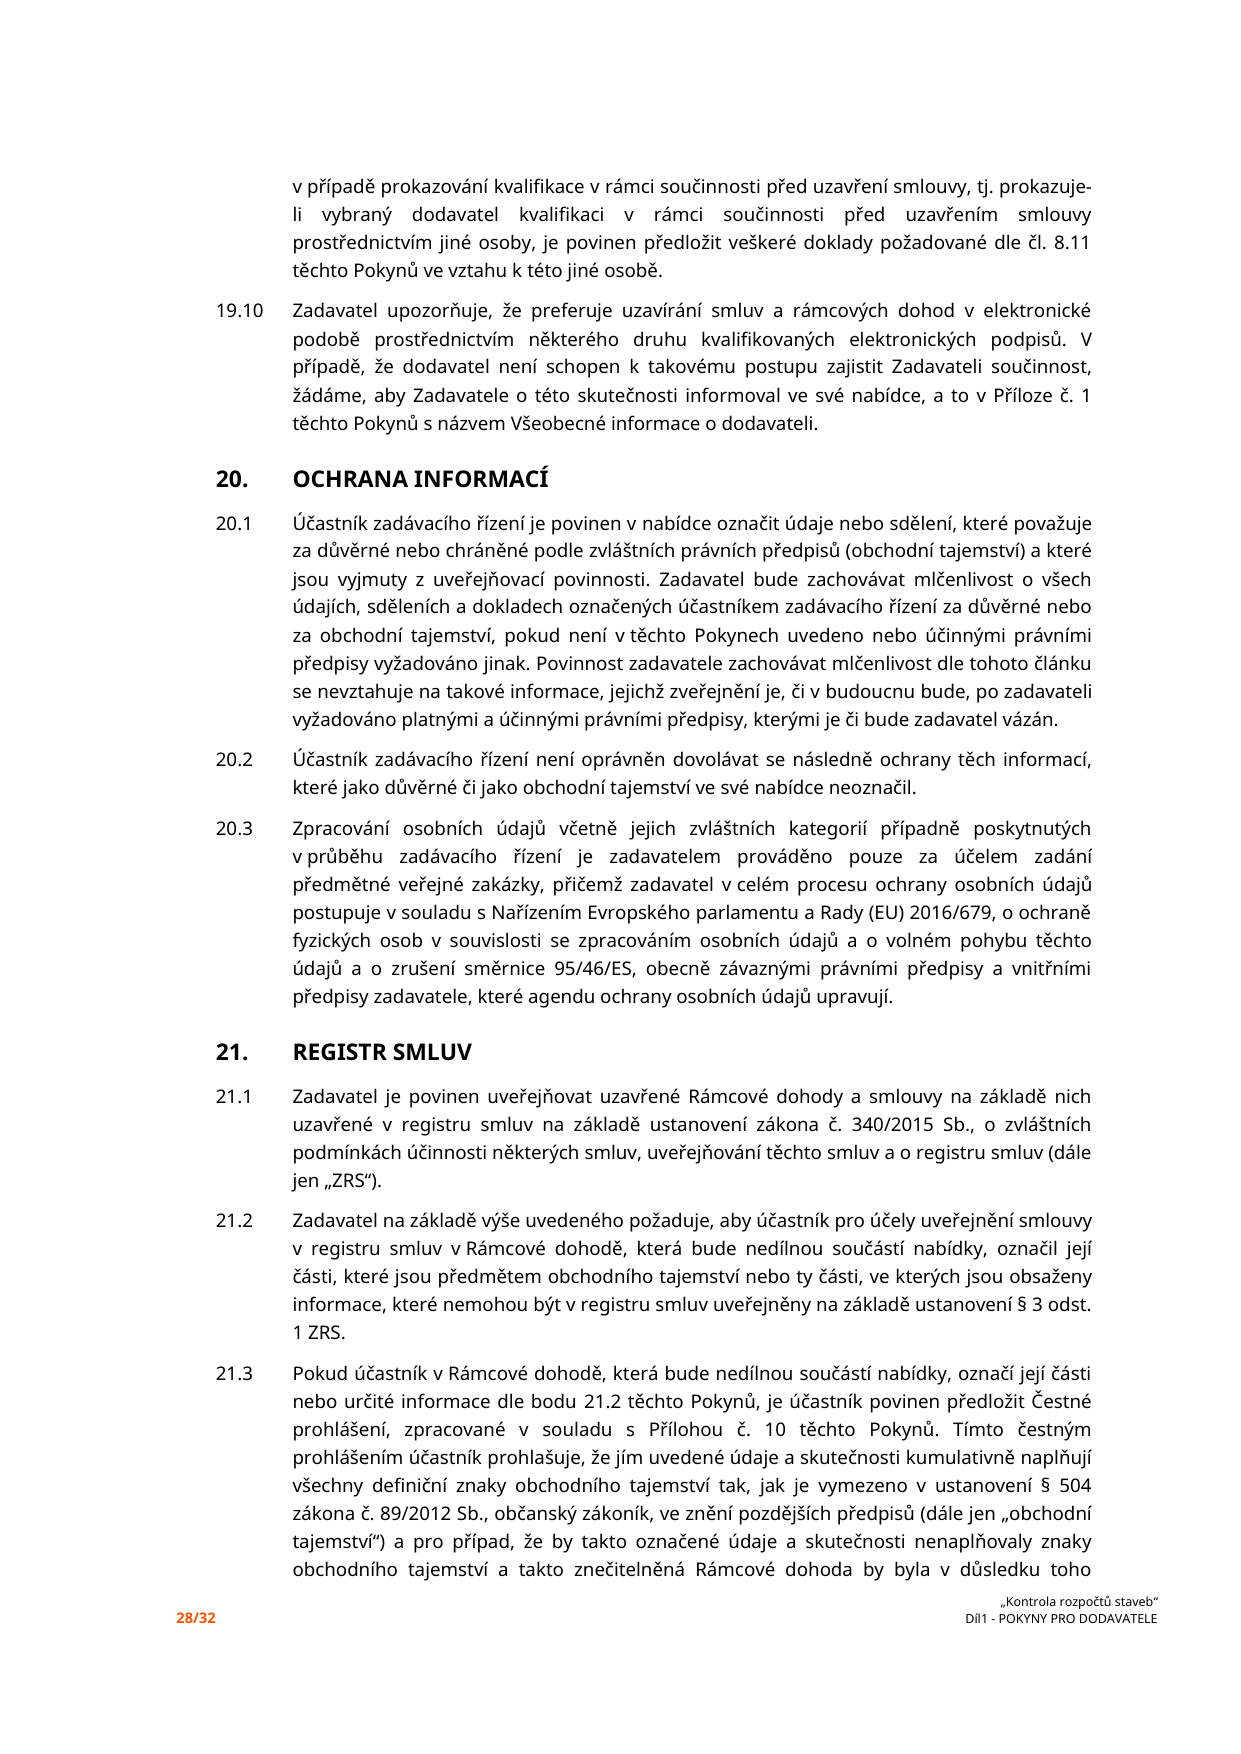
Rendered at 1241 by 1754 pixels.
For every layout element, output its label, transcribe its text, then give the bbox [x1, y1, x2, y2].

text Zpracování osobních údajů včetně jejich zvláštních kategorií případně poskytnutých v průběhu zadávacího řízení je zadavatelem prováděno pouze za účelem zadání předmětné veřejné zakázky, přičemž zadavatel v celém procesu ochrany osobních údajů postupuje v souladu s Nařízením Evropského parlamentu a Rady (EU) 2016/679, o ochraně fyzických osob v souvislosti se zpracováním osobních údajů a o volném pohybu těchto údajů a o zrušení směrnice 95/46/ES, obecně závaznými právními předpisy a vnitřními předpisy zadavatele, které agendu ochrany osobních údajů upravují. [216, 815, 1093, 1009]
text Účastník zadávacího řízení není oprávněn dovolávat se následně ochrany těch informací, které jako důvěrné či jako obchodní tajemství ve své nabídce neoznačil. [216, 746, 1093, 800]
text Zadavatel na základě výše uvedeného požaduje, aby účastník pro účely uveřejnění smlouvy v registru smluv v Rámcové dohodě, která bude nedílnou součástí nabídky, označil její části, které jsou předmětem obchodního tajemství nebo ty části, ve kterých jsou obsaženy informace, které nemohou být v registru smluv uveřejněny na základě ustanovení § 3 odst. 1 ZRS. [216, 1208, 1093, 1345]
text OCHRANA INFORMACÍ [216, 463, 1093, 494]
text Zadavatel upozorňuje, že preferuje uzavírání smluv a rámcových dohod v elektronické podobě prostřednictvím některého druhu kvalifikovaných elektronických podpisů. V případě, že dodavatel není schopen k takovému postupu zajistit Zadavateli součinnost, žádáme, aby Zadavatele o této skutečnosti informoval ve své nabídce, a to v Příloze č. 1 těchto Pokynů s názvem Všeobecné informace o dodavateli. [216, 298, 1093, 435]
text Účastník zadávacího řízení je povinen v nabídce označit údaje nebo sdělení, které považuje za důvěrné nebo chráněné podle zvláštních právních předpisů (obchodní tajemství) a které jsou vyjmuty z uveřejňovací povinnosti. Zadavatel bude zachovávat mlčenlivost o všech údajích, sděleních a dokladech označených účastníkem zadávacího řízení za důvěrné nebo za obchodní tajemství, pokud není v těchto Pokynech uvedeno nebo účinnými právními předpisy vyžadováno jinak. Povinnost zadavatele zachovávat mlčenlivost dle tohoto článku se nevztahuje na takové informace, jejichž zveřejnění je, či v budoucnu bude, po zadavateli vyžadováno platnými a účinnými právními předpisy, kterými je či bude zadavatel vázán. [216, 510, 1093, 731]
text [216, 1360, 1093, 1582]
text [216, 173, 1093, 283]
text REGISTR SMLUV [216, 1036, 1093, 1067]
text Zadavatel je povinen uveřejňovat uzavřené Rámcové dohody a smlouvy na základě nich uzavřené v registru smluv na základě ustanovení zákona č. 340/2015 Sb., o zvláštních podmínkách účinnosti některých smluv, uveřejňování těchto smluv a o registru smluv (dále jen „ZRS“). [216, 1083, 1093, 1193]
